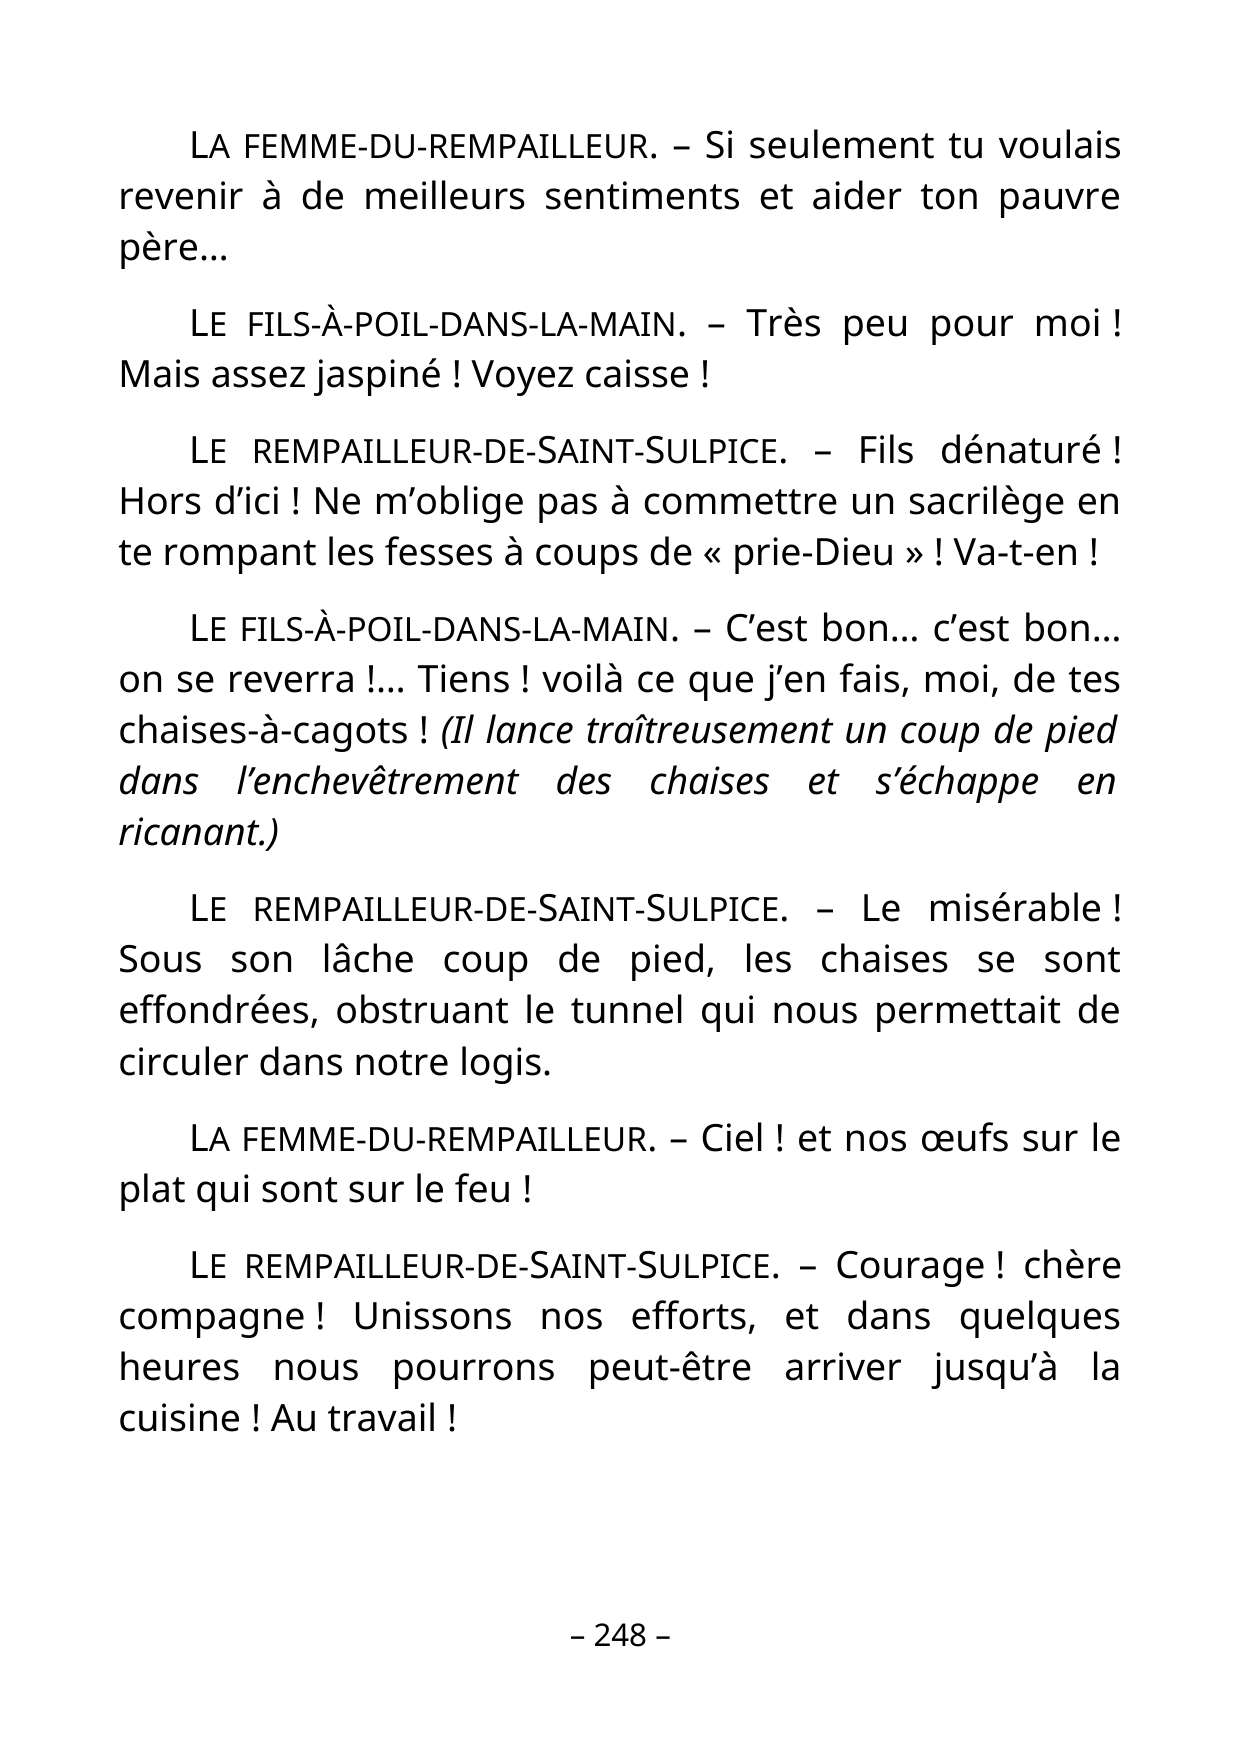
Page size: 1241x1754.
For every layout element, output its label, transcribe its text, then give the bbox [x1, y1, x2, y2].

text LE REMPAILLEUR-DE-SAINT-SULPICE. – Le misérable ! Sous son lâche coup de pied, les chaises se sont effondrées, obstruant le tunnel qui nous permettait de circuler dans notre logis. [118, 882, 1122, 1086]
text LE FILS-À-POIL-DANS-LA-MAIN. – C’est bon… c’est bon… on se reverra !… Tiens ! voilà ce que j’en fais, moi, de tes chaises-à-cagots ! (Il lance traîtreusement un coup de pied dans l’enchevêtrement des chaises et s’échappe en ricanant.) [118, 601, 1122, 857]
text LA FEMME-DU-REMPAILLEUR. – Ciel ! et nos œufs sur le plat qui sont sur le feu ! [118, 1111, 1122, 1213]
text LA FEMME-DU-REMPAILLEUR. – Si seulement tu voulais revenir à de meilleurs sentiments et aider ton pauvre père… [118, 118, 1122, 271]
text LE FILS-À-POIL-DANS-LA-MAIN. – Très peu pour moi ! Mais assez jaspiné ! Voyez caisse ! [118, 296, 1122, 398]
text LE REMPAILLEUR-DE-SAINT-SULPICE. – Courage ! chère compagne ! Unissons nos efforts, et dans quelques heures nous pourrons peut-être arriver jusqu’à la cuisine ! Au travail ! [118, 1238, 1122, 1442]
text LE REMPAILLEUR-DE-SAINT-SULPICE. – Fils dénaturé ! Hors d’ici ! Ne m’oblige pas à commettre un sacrilège en te rompant les fesses à coups de « prie-Dieu » ! Va-t-en ! [118, 423, 1122, 576]
